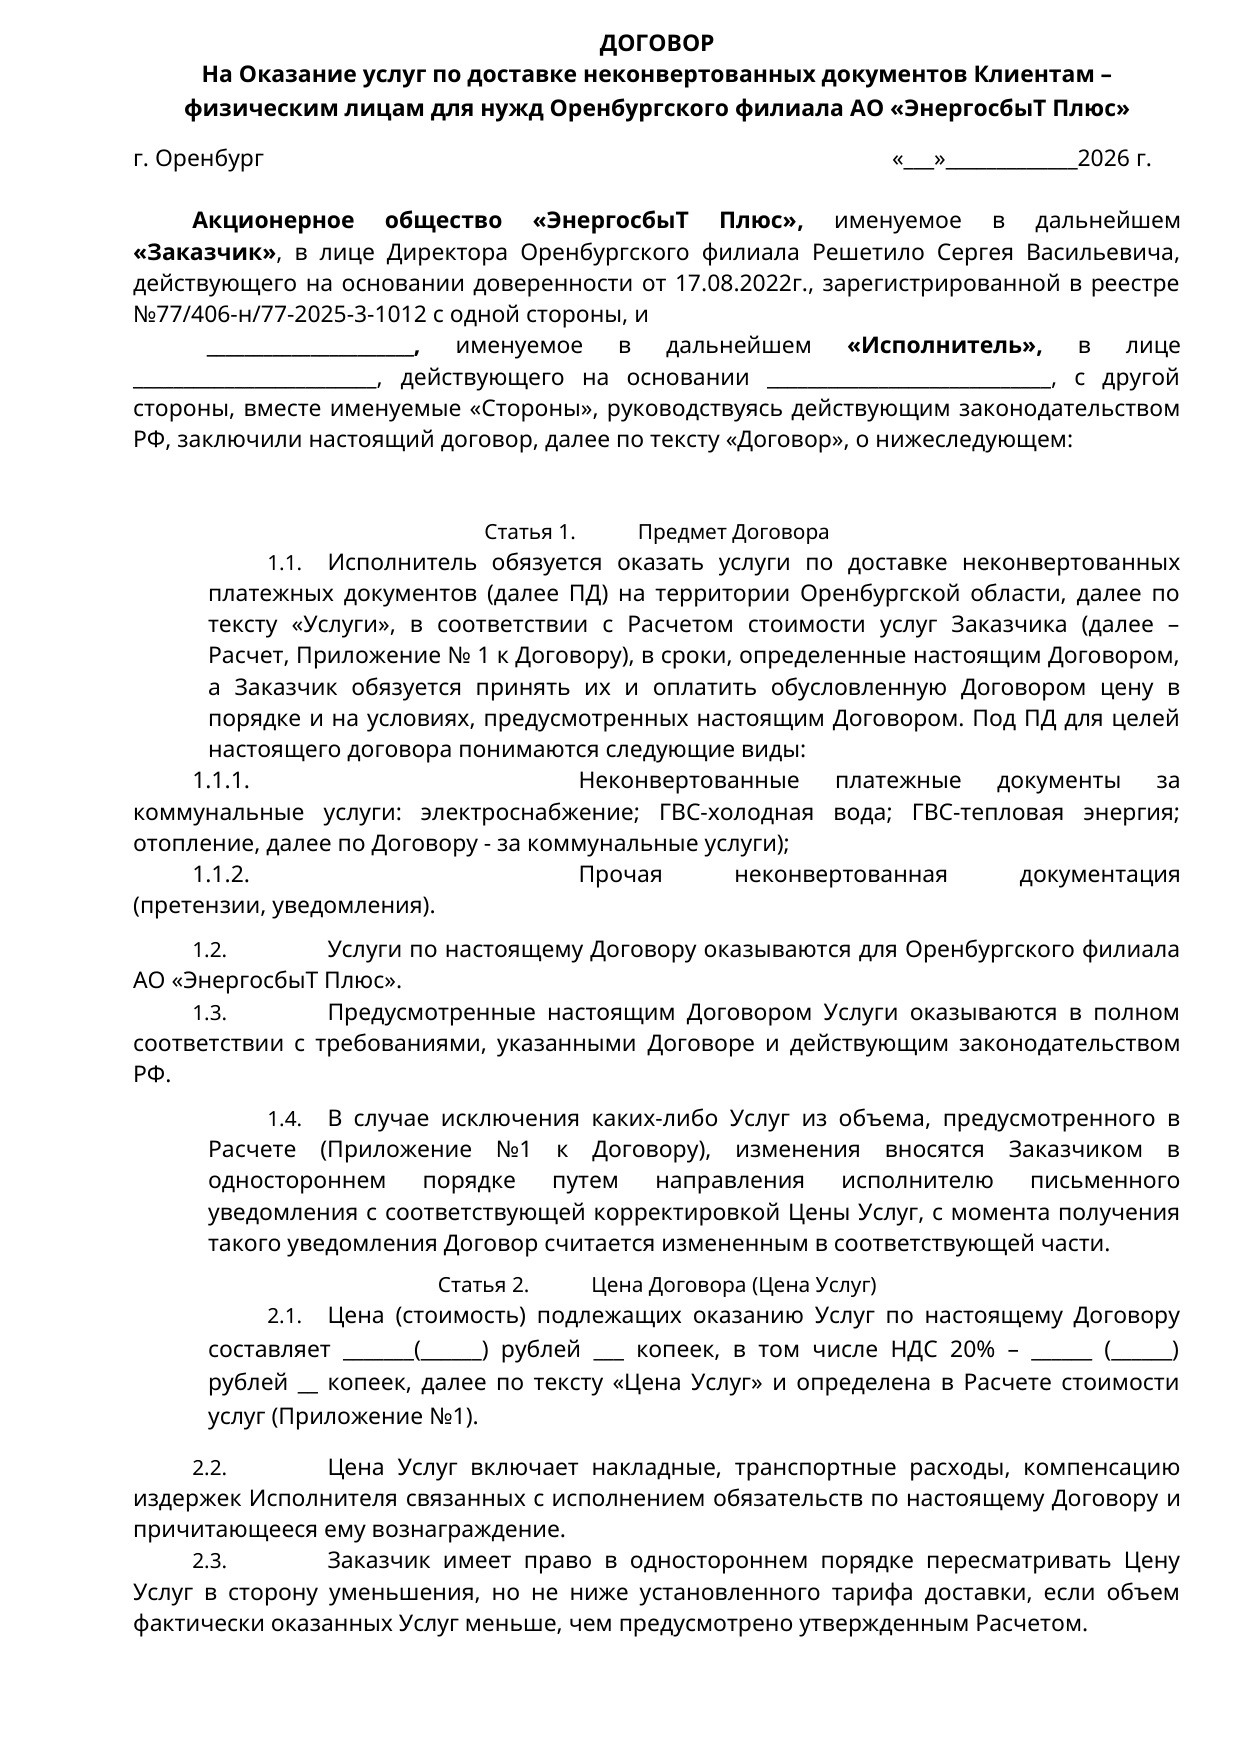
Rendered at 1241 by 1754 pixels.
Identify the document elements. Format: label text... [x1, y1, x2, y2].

list Исполнитель обязуется оказать услуги по доставке неконвертованных платежных документов (далее ПД) на территории Оренбургской области, далее по тексту «Услуги», в соответствии с Расчетом стоимости услуг Заказчика (далее – Расчет, Приложение № 1 к Договору), в сроки, определенные настоящим Договором, а Заказчик обязуется принять их и оплатить обусловленную Договором цену в порядке и на условиях, предусмотренных настоящим Договором. Под ПД для целей настоящего договора понимаются следующие виды: [208, 545, 1181, 764]
list Заказчик имеет право в одностороннем порядке пересматривать Цену Услуг в сторону уменьшения, но не ниже установленного тарифа доставки, если объем фактически оказанных Услуг меньше, чем предусмотрено утвержденным Расчетом. [133, 1544, 1181, 1638]
list В случае исключения каких-либо Услуг из объема, предусмотренного в Расчете (Приложение №1 к Договору), изменения вносятся Заказчиком в одностороннем порядке путем направления исполнителю письменного уведомления с соответствующей корректировкой Цены Услуг, с момента получения такого уведомления Договор считается измененным в соответствующей части. [208, 1102, 1181, 1258]
list Цена (стоимость) подлежащих оказанию Услуг по настоящему Договору составляет _______(______) рублей ___ копеек, в том числе НДС 20% – ______ (______) рублей __ копеек, далее по тексту «Цена Услуг» и определена в Расчете стоимости услуг (Приложение №1). [208, 1299, 1181, 1431]
list Цена Услуг включает накладные, транспортные расходы, компенсацию издержек Исполнителя связанных с исполнением обязательств по настоящему Договору и причитающееся ему вознаграждение. [133, 1451, 1181, 1544]
list Неконвертованные платежные документы за коммунальные услуги: электроснабжение; ГВС-холодная вода; ГВС-тепловая энергия; отопление, далее по Договору - за коммунальные услуги); [133, 764, 1181, 858]
text Акционерное общество «ЭнергосбыТ Плюс», именуемое в дальнейшем «Заказчик», в лице Директора Оренбургского филиала Решетило Сергея Васильевича, действующего на основании доверенности от 17.08.2022г., зарегистрированной в реестре №77/406-н/77-2025-3-1012 с одной стороны, и [133, 204, 1181, 329]
text ______________________, именуемое в дальнейшем «Исполнитель», в лице ________________________, действующего на основании ____________________________, с другой стороны, вместе именуемые «Стороны», руководствуясь действующим законодательством РФ, заключили настоящий договор, далее по тексту «Договор», о нижеследующем: [133, 329, 1181, 454]
list Услуги по настоящему Договору оказываются для Оренбургского филиала АО «ЭнергосбыТ Плюс». [133, 933, 1181, 995]
text ДОГОВОР [133, 27, 1181, 58]
text На Оказание услуг по доставке неконвертованных документов Клиентам – физическим лицам для нужд Оренбургского филиала АО «ЭнергосбыТ Плюс» [133, 58, 1181, 123]
subtitle Предмет Договора [133, 517, 1181, 545]
subtitle Цена Договора (Цена Услуг) [133, 1270, 1181, 1299]
text г. Оренбург «___»_____________2026 г. [133, 142, 1181, 173]
list Прочая неконвертованная документация (претензии, уведомления). [133, 858, 1181, 920]
list Предусмотренные настоящим Договором Услуги оказываются в полном соответствии с требованиями, указанными Договоре и действующим законодательством РФ. [133, 995, 1181, 1089]
